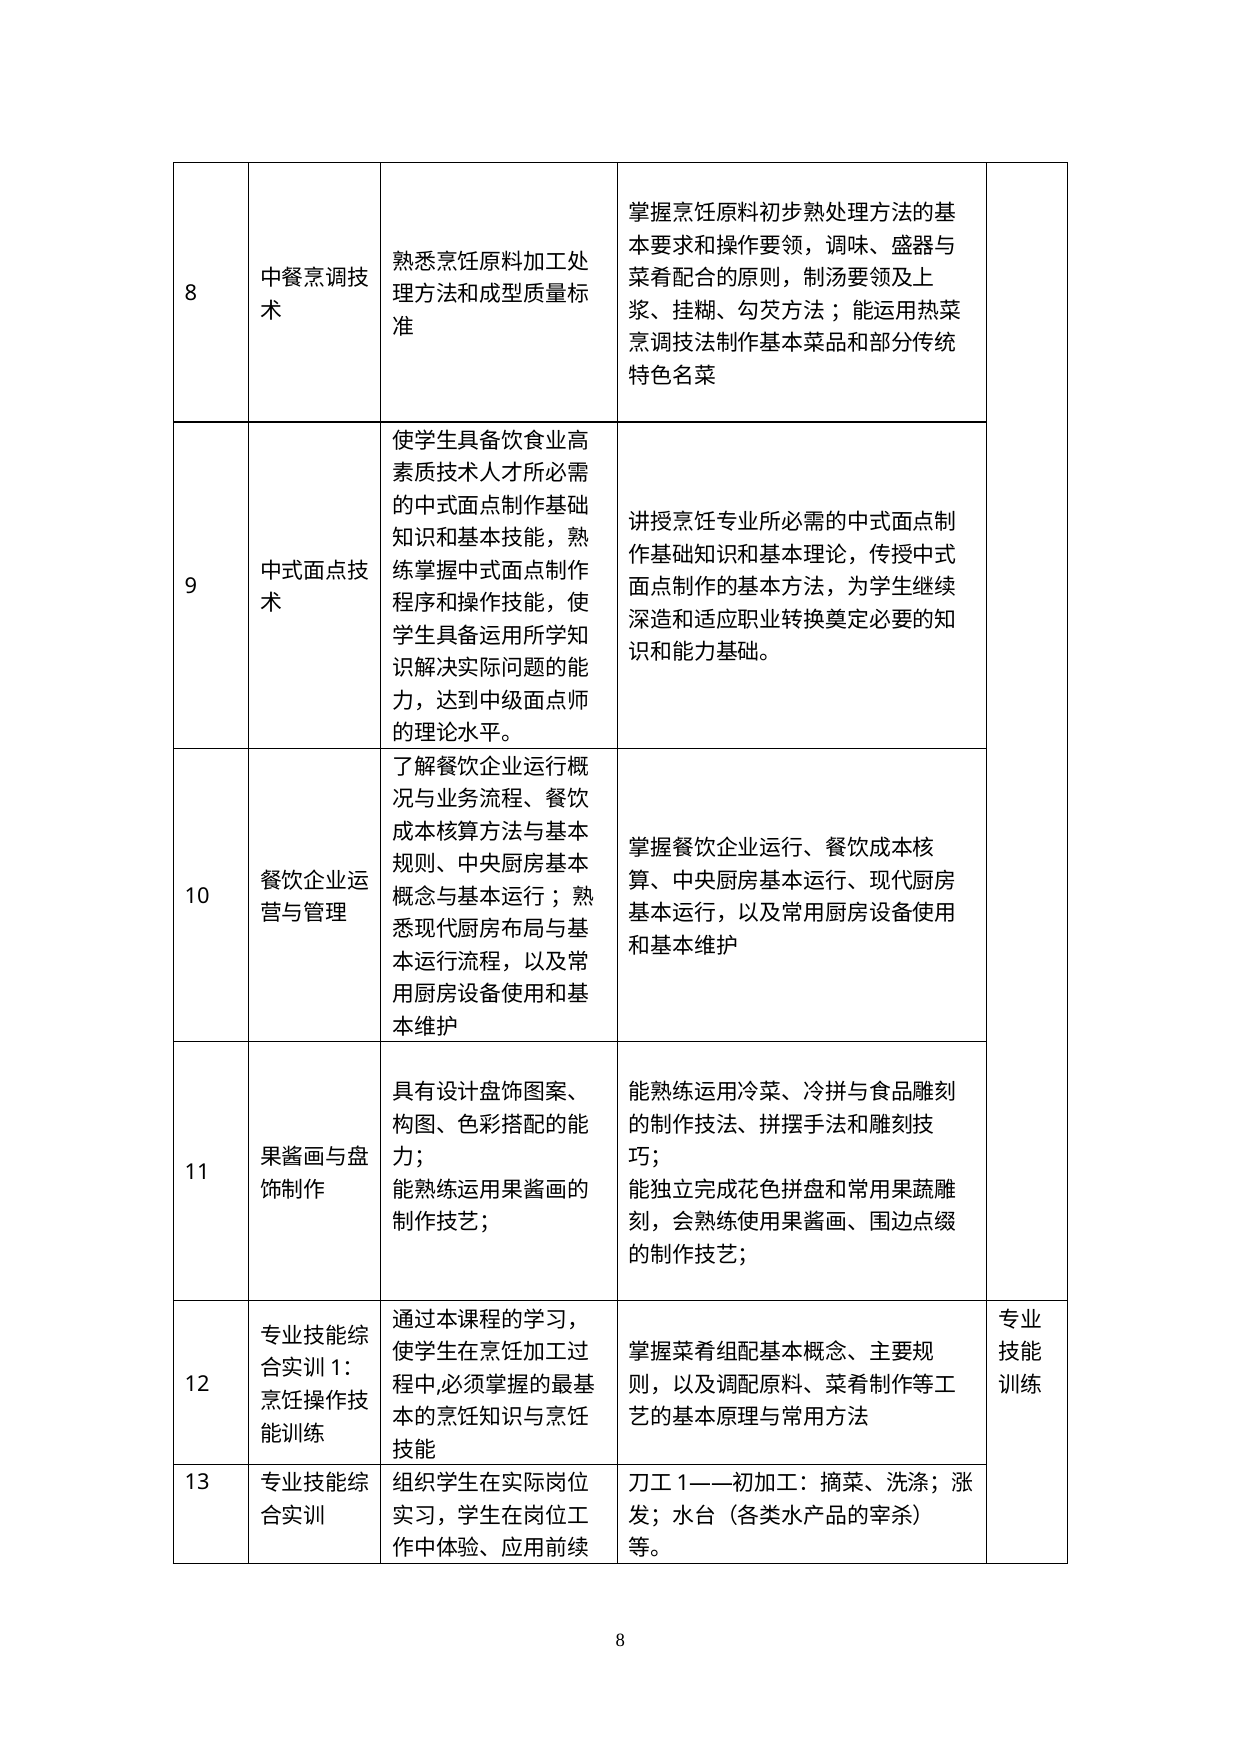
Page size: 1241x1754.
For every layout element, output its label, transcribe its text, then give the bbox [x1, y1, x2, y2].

table_cell 9 [174, 423, 248, 747]
table_cell 掌握餐饮企业运行、餐饮成本核算、中央厨房基本运行、现代厨房基本运行，以及常用厨房设备使用和基本维护 [618, 749, 986, 1041]
table_cell 掌握菜肴组配基本概念、主要规则，以及调配原料、菜肴制作等工艺的基本原理与常用方法 [618, 1301, 986, 1464]
table_cell 10 [174, 749, 248, 1041]
table_cell 掌握烹饪原料初步熟处理方法的基本要求和操作要领，调味、盛器与菜肴配合的原则，制汤要领及上浆、挂糊、勾芡方法 ；能运用热菜烹调技法制作基本菜品和部分传统特色名菜 [618, 163, 986, 421]
table_cell 讲授烹饪专业所必需的中式面点制作基础知识和基本理论，传授中式面点制作的基本方法，为学生继续深造和适应职业转换奠定必要的知识和能力基础。 [618, 423, 986, 747]
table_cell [618, 1465, 986, 1562]
table_cell 中式面点技术 [249, 423, 380, 747]
table_cell 专业技能综合实训1：烹饪操作技能训练 [249, 1301, 380, 1464]
table_cell 13 [174, 1465, 248, 1562]
table_cell 8 [174, 163, 248, 421]
table_cell 12 [174, 1301, 248, 1464]
table_cell 中餐烹调技术 [249, 163, 380, 421]
table_cell 具有设计盘饰图案、构图、色彩搭配的能力； 能熟练运用果酱画的制作技艺； [381, 1042, 617, 1300]
table_cell 餐饮企业运营与管理 [249, 749, 380, 1041]
table_cell 专业技能综合实训 [249, 1465, 380, 1562]
table_cell 专业技能训练 [987, 1301, 1067, 1562]
table_cell 能熟练运用冷菜、冷拼与食品雕刻的制作技法、拼摆手法和雕刻技巧； 能独立完成花色拼盘和常用果蔬雕刻，会熟练使用果酱画、围边点缀的制作技艺； [618, 1042, 986, 1300]
table_cell 11 [174, 1042, 248, 1300]
table_cell 熟悉烹饪原料加工处理方法和成型质量标准 [381, 163, 617, 421]
table_cell 了解餐饮企业运行概况与业务流程、餐饮成本核算方法与基本规则、中央厨房基本概念与基本运行 ；熟悉现代厨房布局与基本运行流程，以及常用厨房设备使用和基本维护 [381, 749, 617, 1041]
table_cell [381, 1465, 617, 1562]
table_cell 使学生具备饮食业高素质技术人才所必需的中式面点制作基础知识和基本技能，熟练掌握中式面点制作程序和操作技能，使学生具备运用所学知识解决实际问题的能力，达到中级面点师的理论水平。 [381, 423, 617, 747]
table_cell 果酱画与盘饰制作 [249, 1042, 380, 1300]
table_cell 通过本课程的学习，使学生在烹饪加工过程中,必须掌握的最基本的烹饪知识与烹饪技能 [381, 1301, 617, 1464]
